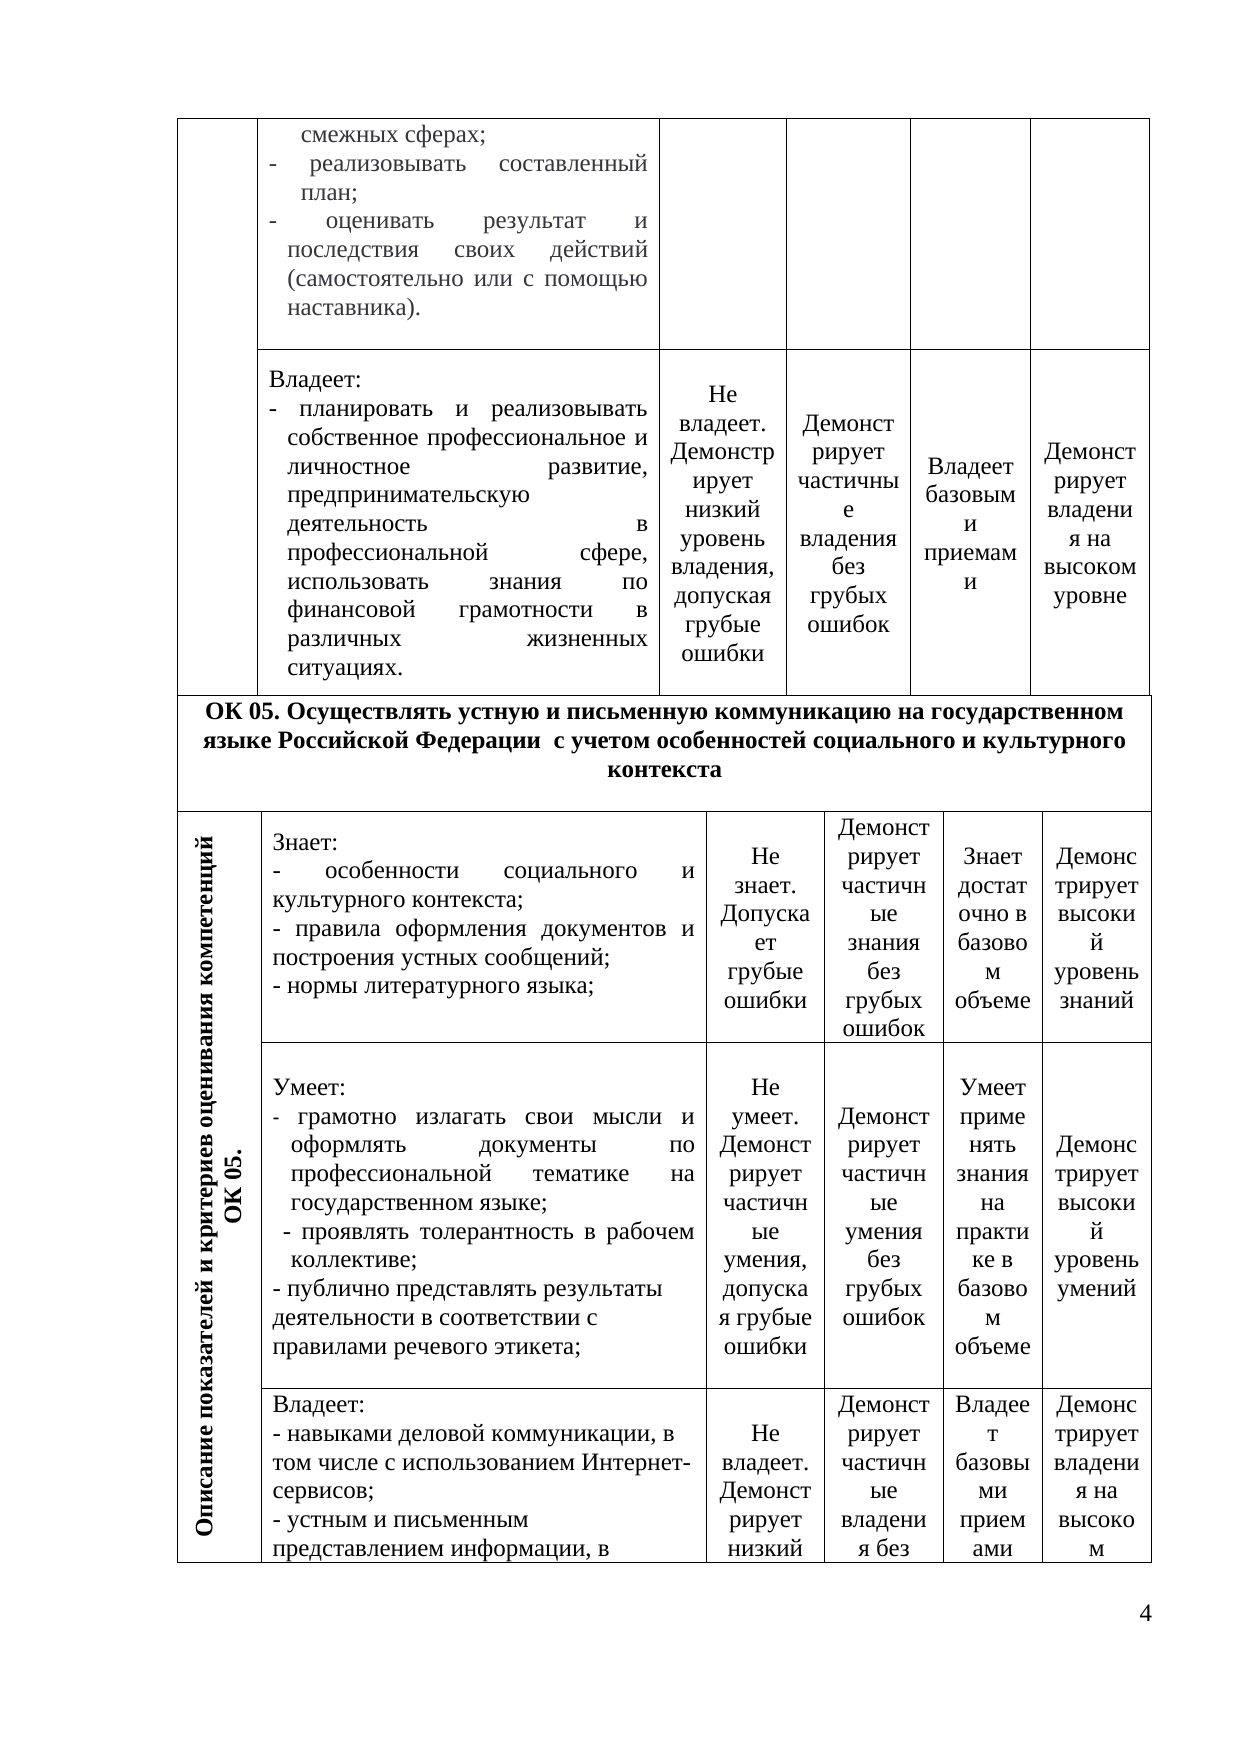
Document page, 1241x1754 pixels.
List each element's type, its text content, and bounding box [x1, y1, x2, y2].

table_cell Демонстрирует высокий уровень знаний [1043, 812, 1151, 1042]
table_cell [258, 119, 659, 349]
table_cell Демонстрирует частичные знания без грубых ошибок [825, 812, 943, 1042]
table_cell Знает достаточно в базовом объеме [944, 812, 1042, 1042]
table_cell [944, 1389, 1042, 1562]
table_cell Умеет применять знания на практике в базовом объеме [944, 1043, 1042, 1388]
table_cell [1043, 1389, 1151, 1562]
table_cell Описание показателей и критериев оценивания компетенций ОК 05. [178, 812, 261, 1562]
table_cell Знает: - особенности социального и культурного контекста; - правила оформления документов и построения устных сообщений; - нормы литературного языка; [262, 812, 706, 1042]
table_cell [660, 119, 786, 349]
table_cell Демонстрирует частичные владения без грубых ошибок [787, 350, 910, 695]
table_cell Не умеет. Демонстрирует частичные умения, допуская грубые ошибки [707, 1043, 824, 1388]
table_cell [262, 1389, 706, 1562]
table_cell Не знает. Допускает грубые ошибки [707, 812, 824, 1042]
table_cell Владеет: - планировать и реализовывать собственное профессиональное и личностное развитие, предпринимательскую деятельность в профессиональной сфере, использовать знания по финансовой грамотности в различных жизненных ситуациях. [258, 350, 659, 695]
table_cell Демонстрирует владения на высоком уровне [1031, 350, 1149, 695]
table_cell Не владеет. Демонстрирует низкий уровень владения, допуская грубые ошибки [660, 350, 786, 695]
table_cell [1031, 119, 1149, 349]
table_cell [787, 119, 910, 349]
table_cell Демонстрирует высокий уровень умений [1043, 1043, 1151, 1388]
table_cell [911, 119, 1030, 349]
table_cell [707, 1389, 824, 1562]
table_cell Владеет базовыми приемами [911, 350, 1030, 695]
table_cell Умеет: - грамотно излагать свои мысли и оформлять документы по профессиональной тематике на государственном языке; - проявлять толерантность в рабочем коллективе; - публично представлять результаты деятельности в соответствии с правилами речевого этикета; [262, 1043, 706, 1388]
table_cell ОК 05. Осуществлять устную и письменную коммуникацию на государственном языке Российской Федерации с учетом особенностей социального и культурного контекста [178, 696, 1151, 811]
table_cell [825, 1389, 943, 1562]
table_cell Демонстрирует частичные умения без грубых ошибок [825, 1043, 943, 1388]
